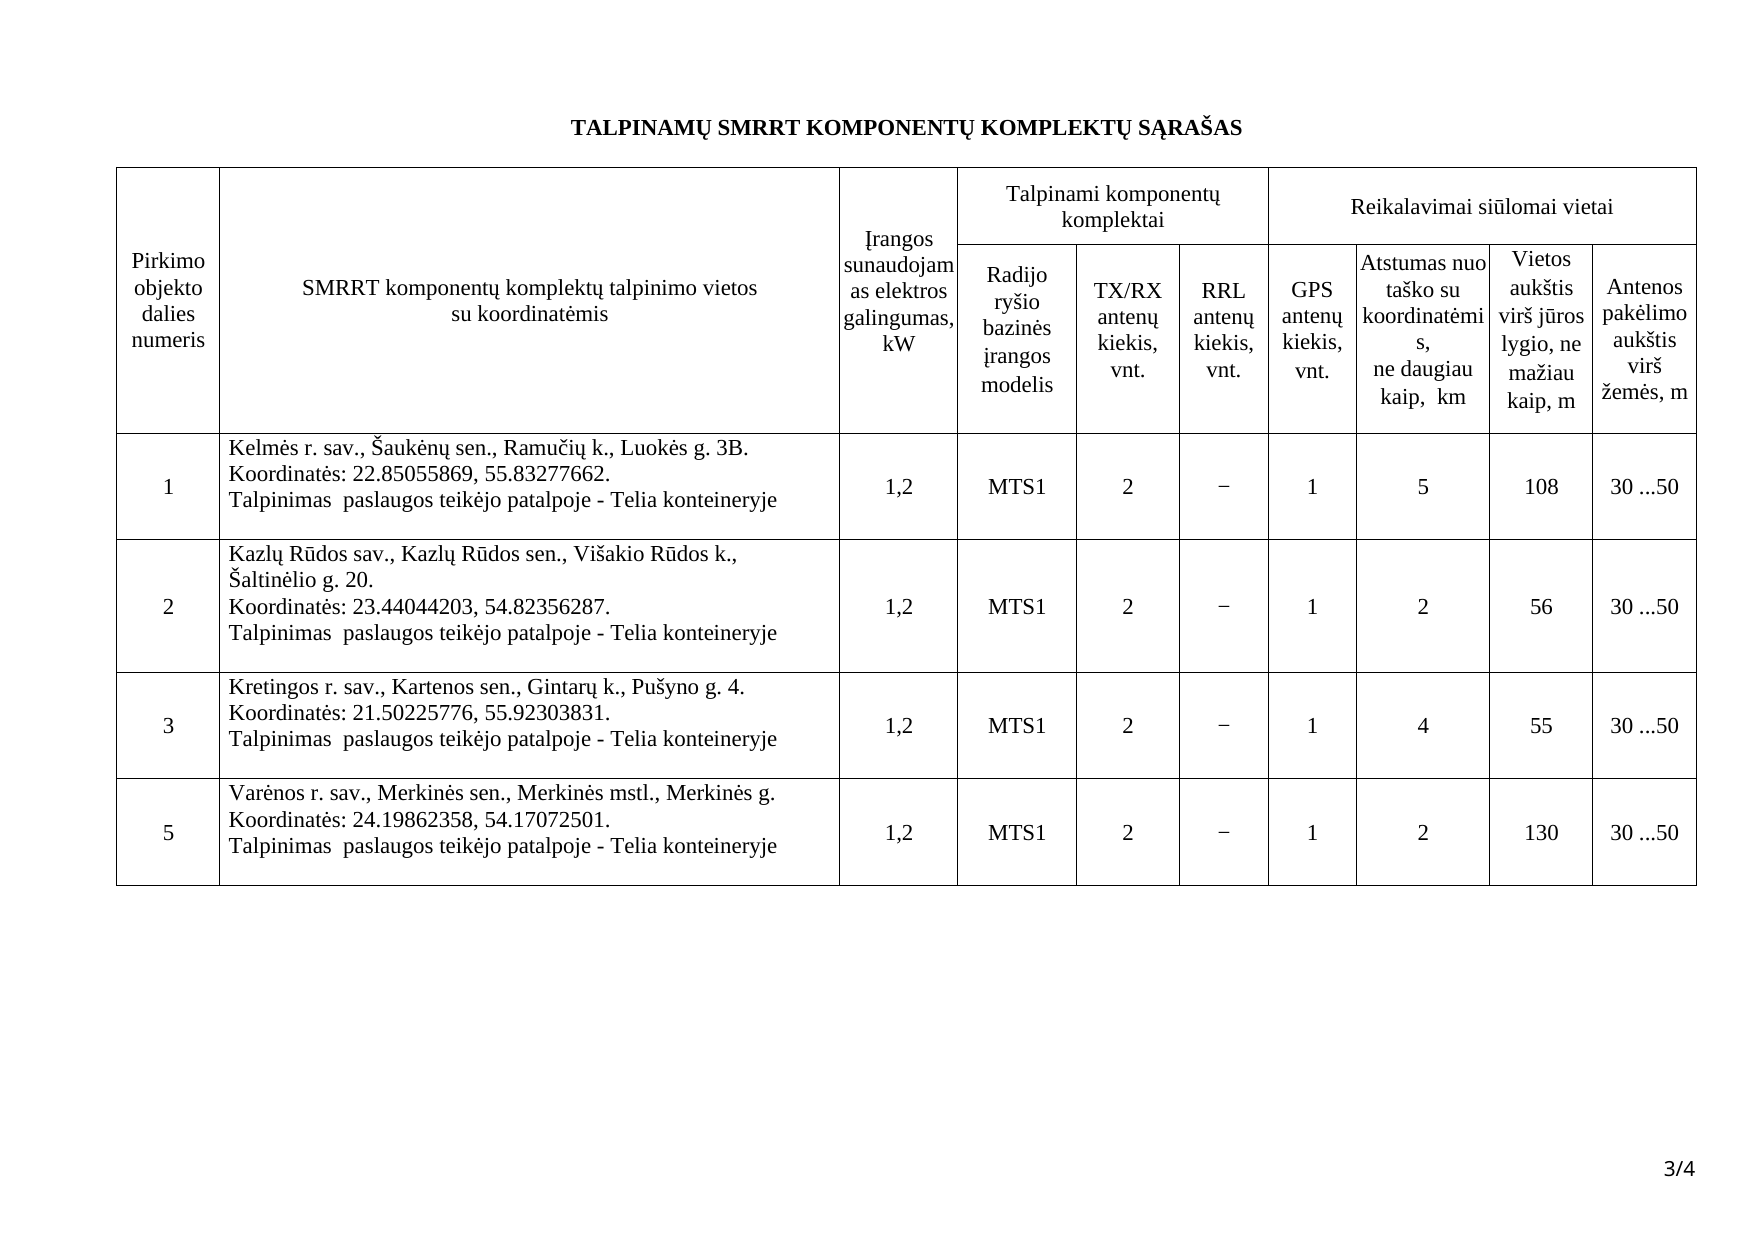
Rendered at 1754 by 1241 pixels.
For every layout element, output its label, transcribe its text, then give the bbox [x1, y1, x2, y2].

table_cell 3 [117, 673, 219, 778]
table_cell 2 [1357, 779, 1489, 885]
table_cell TX/RX antenų kiekis, vnt. [1077, 245, 1179, 432]
table_cell Kelmės r. sav., Šaukėnų sen., Ramučių k., Luokės g. 3B. Koordinatės: 22.85055869, 55.83277662. Talpinimas paslaugos teikėjo patalpoje - Telia konteineryje [220, 434, 839, 539]
table_cell Kretingos r. sav., Kartenos sen., Gintarų k., Pušyno g. 4. Koordinatės: 21.50225776, 55.92303831. Talpinimas paslaugos teikėjo patalpoje - Telia konteineryje [220, 673, 839, 778]
table_cell 30 ...50 [1593, 434, 1696, 539]
table_cell MTS1 [958, 434, 1076, 539]
table_cell − [1180, 779, 1268, 885]
table_cell Vietos aukštis virš jūros lygio, ne mažiau kaip, m [1490, 245, 1592, 432]
table_cell 1,2 [840, 434, 957, 539]
table_cell 1 [117, 434, 219, 539]
table_cell 2 [1077, 540, 1179, 672]
table_cell 55 [1490, 673, 1592, 778]
table_cell 5 [1357, 434, 1489, 539]
table_header SMRRT komponentų komplektų talpinimo vietos su koordinatėmis [220, 168, 839, 432]
table_cell MTS1 [958, 540, 1076, 672]
table_cell − [1180, 673, 1268, 778]
table_cell 56 [1490, 540, 1592, 672]
table_cell Radijo ryšio bazinės įrangos modelis [958, 245, 1076, 432]
table_cell Varėnos r. sav., Merkinės sen., Merkinės mstl., Merkinės g. Koordinatės: 24.19862358, 54.17072501. Talpinimas paslaugos teikėjo patalpoje - Telia konteineryje [220, 779, 839, 885]
table_cell − [1180, 434, 1268, 539]
table_cell 30 ...50 [1593, 779, 1696, 885]
table_cell 1 [1269, 540, 1356, 672]
table_cell GPS antenų kiekis, vnt. [1269, 245, 1356, 432]
table_cell − [1180, 540, 1268, 672]
text TALPINAMų smRRT komponentų komplektų SĄRAŠAS [118, 114, 1695, 141]
table_cell Antenos pakėlimo aukštis virš žemės, m [1593, 245, 1696, 432]
table_cell Atstumas nuo taško su koordinatėmis, ne daugiau kaip, km [1357, 245, 1489, 432]
table_cell 1 [1269, 434, 1356, 539]
table_cell 30 ...50 [1593, 540, 1696, 672]
table_header Reikalavimai siūlomai vietai [1269, 168, 1696, 244]
table_cell MTS1 [958, 779, 1076, 885]
table_cell Kazlų Rūdos sav., Kazlų Rūdos sen., Višakio Rūdos k., Šaltinėlio g. 20. Koordinatės: 23.44044203, 54.82356287. Talpinimas paslaugos teikėjo patalpoje - Telia konteineryje [220, 540, 839, 672]
table_cell RRL antenų kiekis, vnt. [1180, 245, 1268, 432]
table_header Įrangos sunaudojamas elektros galingumas, kW [840, 168, 957, 432]
table_cell 1 [1269, 673, 1356, 778]
table_cell 1,2 [840, 673, 957, 778]
table_cell 2 [117, 540, 219, 672]
table_cell 1 [1269, 779, 1356, 885]
table_cell 4 [1357, 673, 1489, 778]
table_cell 1,2 [840, 540, 957, 672]
table_cell 108 [1490, 434, 1592, 539]
table_header Talpinami komponentų komplektai [958, 168, 1268, 244]
table_cell 2 [1077, 434, 1179, 539]
table_cell MTS1 [958, 673, 1076, 778]
table_cell 2 [1357, 540, 1489, 672]
table_cell 1,2 [840, 779, 957, 885]
table_cell 2 [1077, 779, 1179, 885]
table_cell 30 ...50 [1593, 673, 1696, 778]
table_cell 130 [1490, 779, 1592, 885]
table_cell 5 [117, 779, 219, 885]
table_cell 2 [1077, 673, 1179, 778]
table_header Pirkimo objekto dalies numeris [117, 168, 219, 432]
